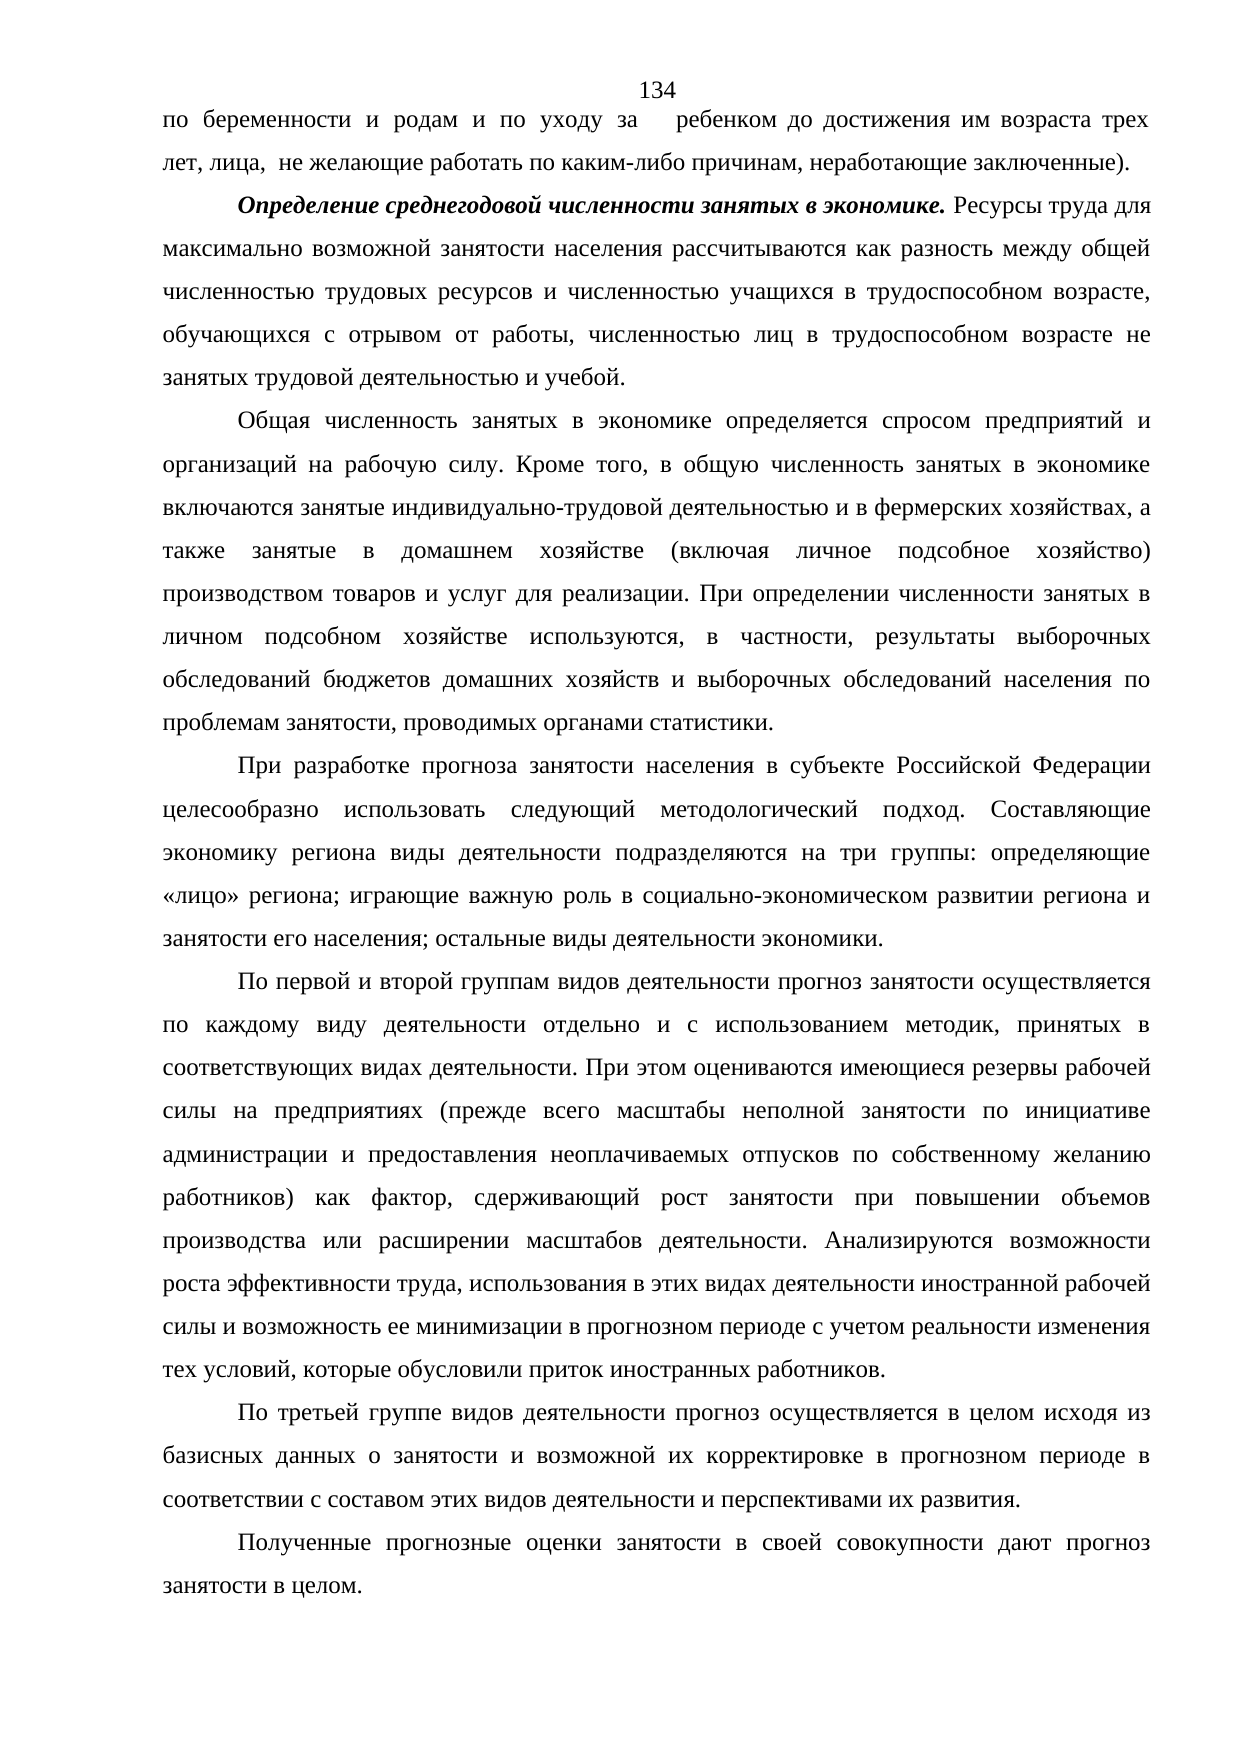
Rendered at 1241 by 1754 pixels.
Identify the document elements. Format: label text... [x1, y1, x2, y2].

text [162, 104, 1152, 176]
text Общая численность занятых в экономике определяется спросом предприятий и организаций на рабочую силу. Кроме того, в общую численность занятых в экономике включаются занятые индивидуально-трудовой деятельностью и в фермерских хозяйствах, а также занятые в домашнем хозяйстве (включая личное подсобное хозяйство) производством товаров и услуг для реализации. При определении численности занятых в личном подсобном хозяйстве используются, в частности, результаты выборочных обследований бюджетов домашних хозяйств и выборочных обследований населения по проблемам занятости, проводимых органами статистики. [162, 406, 1152, 736]
text По третьей группе видов деятельности прогноз осуществляется в целом исходя из базисных данных о занятости и возможной их корректировке в прогнозном периоде в соответствии с составом этих видов деятельности и перспективами их развития. [162, 1397, 1152, 1512]
text По первой и второй группам видов деятельности прогноз занятости осуществляется по каждому виду деятельности отдельно и с использованием методик, принятых в соответствующих видах деятельности. При этом оцениваются имеющиеся резервы рабочей силы на предприятиях (прежде всего масштабы неполной занятости по инициативе администрации и предоставления неоплачиваемых отпусков по собственному желанию работников) как фактор, сдерживающий рост занятости при повышении объемов производства или расширении масштабов деятельности. Анализируются возможности роста эффективности труда, использования в этих видах деятельности иностранной рабочей силы и возможность ее минимизации в прогнозном периоде с учетом реальности изменения тех условий, которые обусловили приток иностранных работников. [162, 966, 1152, 1383]
text Полученные прогнозные оценки занятости в своей совокупности дают прогноз занятости в целом. [162, 1527, 1152, 1599]
text Определение среднегодовой численности занятых в экономике. Ресурсы труда для максимально возможной занятости населения рассчитываются как разность между общей численностью трудовых ресурсов и численностью учащихся в трудоспособном возрасте, обучающихся с отрывом от работы, численностью лиц в трудоспособном возрасте не занятых трудовой деятельностью и учебой. [162, 190, 1152, 391]
text При разработке прогноза занятости населения в субъекте Российской Федерации целесообразно использовать следующий методологический подход. Составляющие экономику региона виды деятельности подразделяются на три группы: определяющие «лицо» региона; играющие важную роль в социально-экономическом развитии региона и занятости его населения; остальные виды деятельности экономики. [162, 751, 1152, 952]
